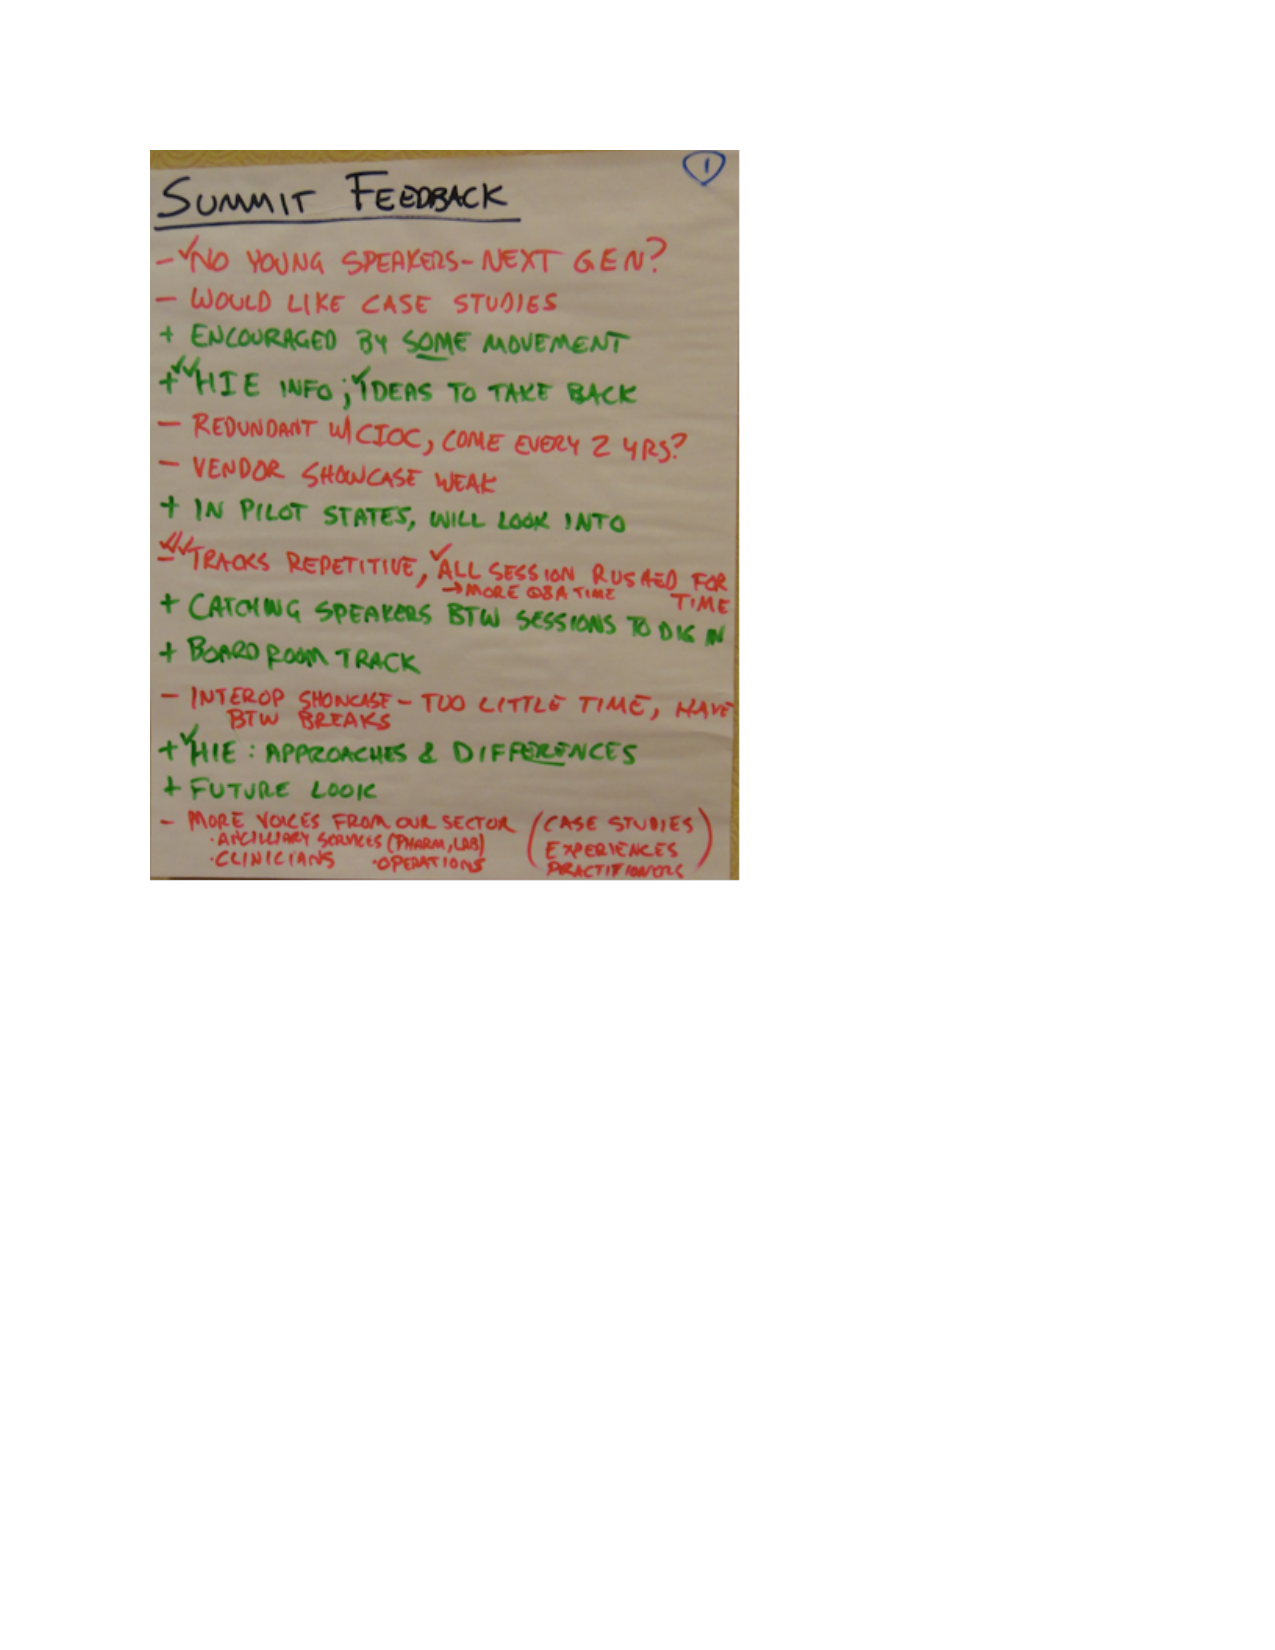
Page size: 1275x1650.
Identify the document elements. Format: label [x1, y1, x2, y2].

picture [150, 150, 741, 882]
